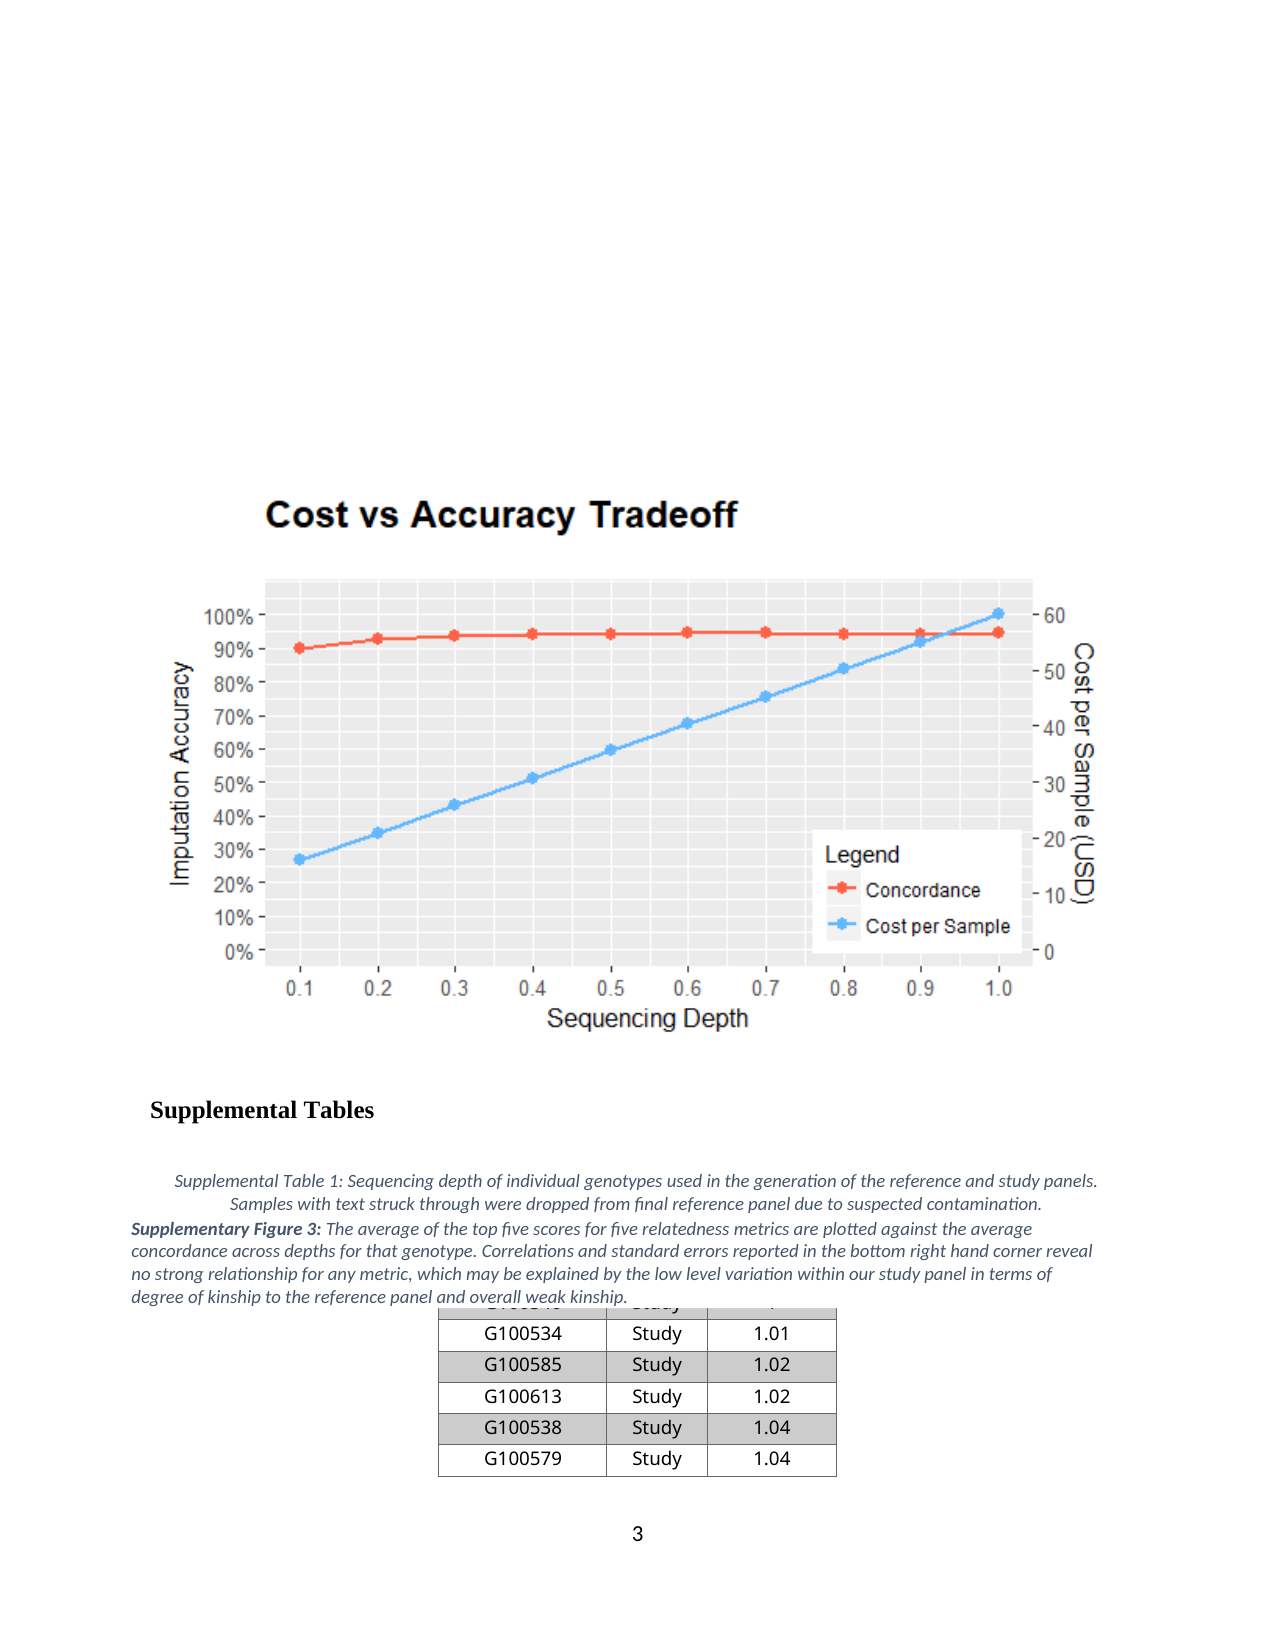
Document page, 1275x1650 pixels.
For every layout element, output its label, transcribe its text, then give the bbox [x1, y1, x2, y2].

table_cell G100585 [439, 1352, 606, 1382]
table_cell G100613 [439, 1383, 606, 1413]
table_cell 1.01 [708, 1320, 836, 1351]
picture [156, 487, 1105, 1043]
table_cell 1.04 [708, 1414, 836, 1444]
table_cell 1.02 [708, 1352, 836, 1382]
table_cell Study [607, 1352, 707, 1382]
table_cell 1.04 [708, 1445, 836, 1476]
table_cell 1.02 [708, 1383, 836, 1413]
table_cell Study [607, 1414, 707, 1444]
text Supplemental Tables [150, 1095, 1125, 1124]
table_cell Study [607, 1445, 707, 1476]
table_cell Study [607, 1383, 707, 1413]
text Supplemental Table 1: Sequencing depth of individual genotypes used in the generation of the reference and study panels. Samples with text struck through were dropped from final reference panel due to suspected contamination. [150, 1169, 1125, 1215]
table_cell G100534 [439, 1320, 606, 1351]
table_cell Study [607, 1320, 707, 1351]
table_cell G100538 [439, 1414, 606, 1444]
table_cell G100579 [439, 1445, 606, 1476]
